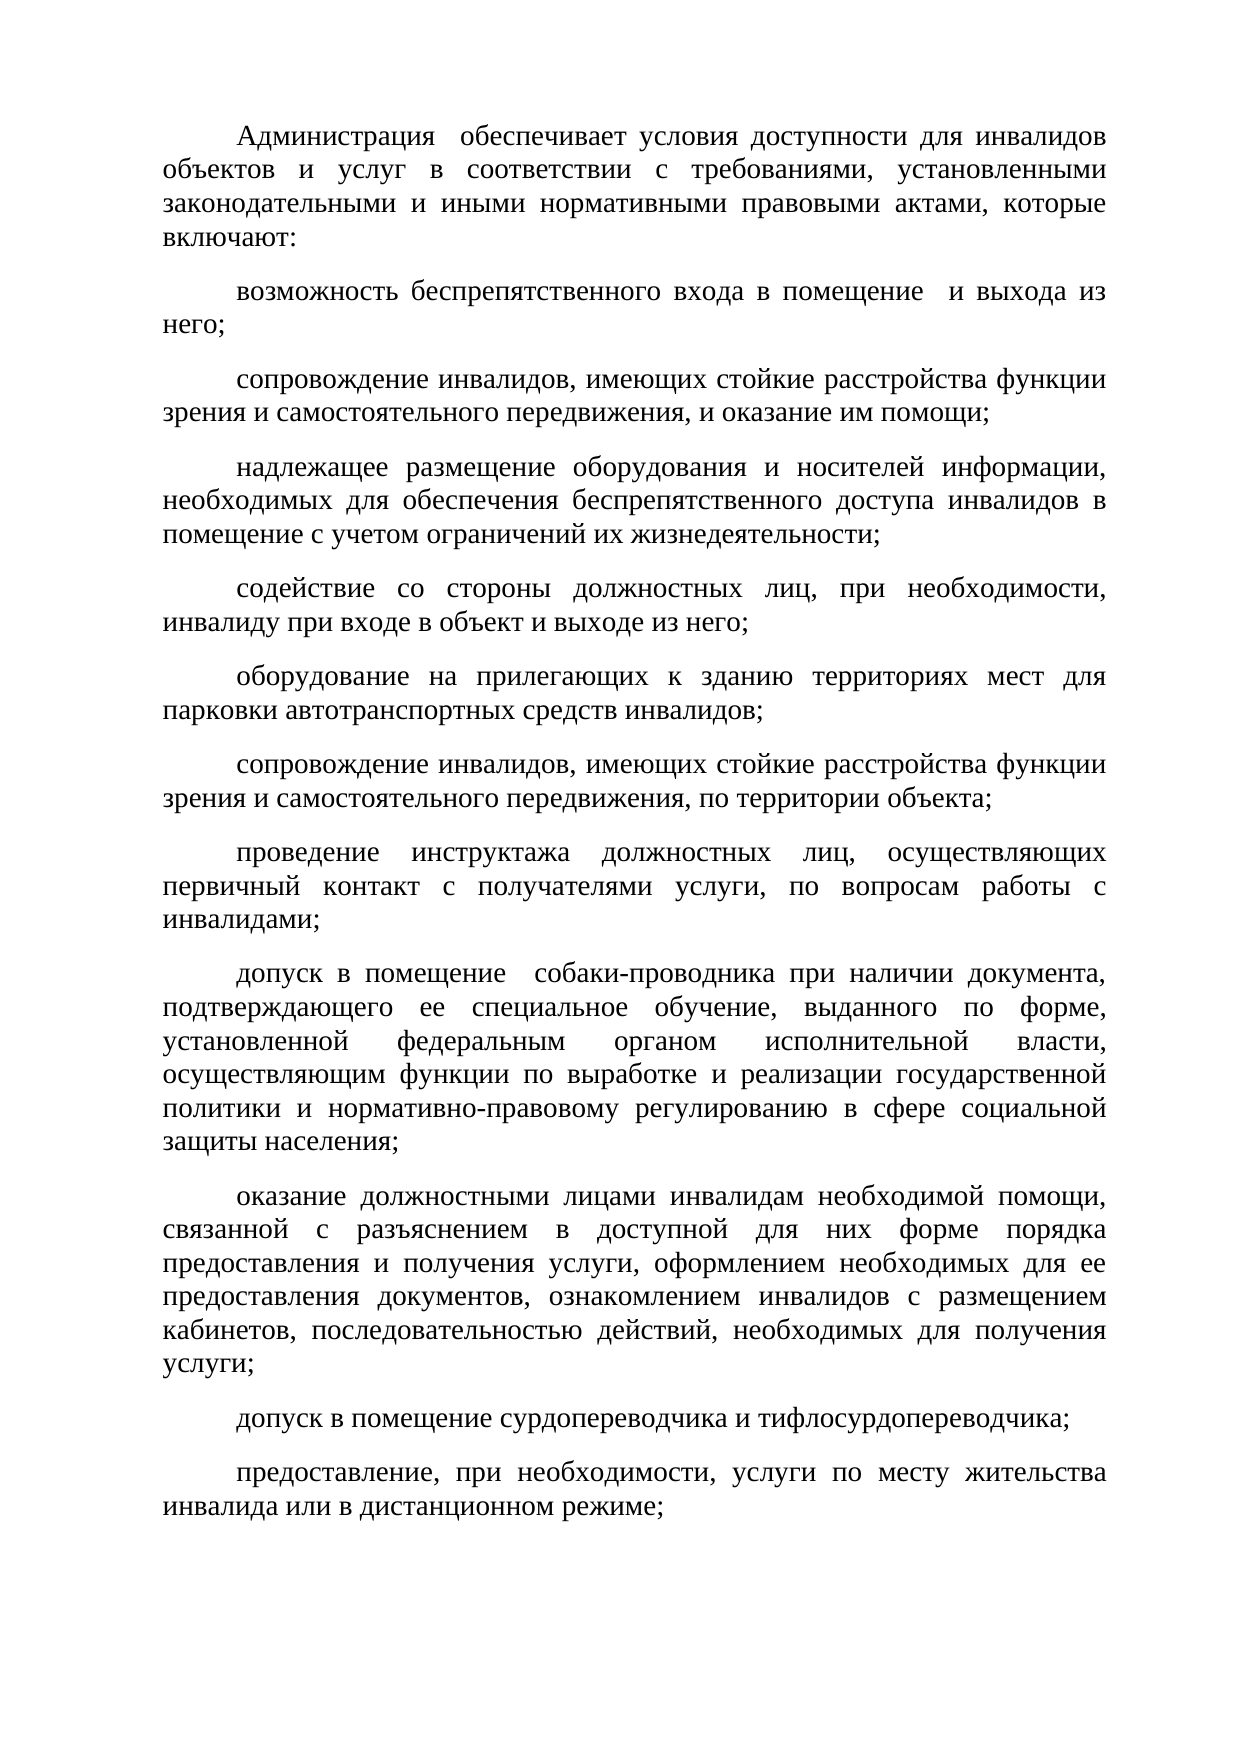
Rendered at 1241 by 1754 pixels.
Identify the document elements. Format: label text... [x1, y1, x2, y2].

text проведение инструктажа должностных лиц, осуществляющих первичный контакт с получателями услуги, по вопросам работы с инвалидами; [162, 834, 1107, 935]
text возможность беспрепятственного входа в помещение и выхода из него; [162, 273, 1107, 340]
text надлежащее размещение оборудования и носителей информации, необходимых для обеспечения беспрепятственного доступа инвалидов в помещение с учетом ограничений их жизнедеятельности; [162, 449, 1107, 549]
text допуск в помещение собаки-проводника при наличии документа, подтверждающего ее специальное обучение, выданного по форме, установленной федеральным органом исполнительной власти, осуществляющим функции по выработке и реализации государственной политики и нормативно-правовому регулированию в сфере социальной защиты населения; [162, 956, 1107, 1157]
text предоставление, при необходимости, услуги по месту жительства инвалида или в дистанционном режиме; [162, 1454, 1107, 1521]
text Администрация обеспечивает условия доступности для инвалидов объектов и услуг в соответствии с требованиями, установленными законодательными и иными нормативными правовыми актами, которые включают: [162, 118, 1107, 252]
text сопровождение инвалидов, имеющих стойкие расстройства функции зрения и самостоятельного передвижения, и оказание им помощи; [162, 361, 1107, 428]
text содействие со стороны должностных лиц, при необходимости, инвалиду при входе в объект и выходе из него; [162, 570, 1107, 637]
text оказание должностными лицами инвалидам необходимой помощи, связанной с разъяснением в доступной для них форме порядка предоставления и получения услуги, оформлением необходимых для ее предоставления документов, ознакомлением инвалидов с размещением кабинетов, последовательностью действий, необходимых для получения услуги; [162, 1178, 1107, 1379]
text сопровождение инвалидов, имеющих стойкие расстройства функции зрения и самостоятельного передвижения, по территории объекта; [162, 746, 1107, 813]
text допуск в помещение сурдопереводчика и тифлосурдопереводчика; [162, 1400, 1107, 1433]
text оборудование на прилегающих к зданию территориях мест для парковки автотранспортных средств инвалидов; [162, 658, 1107, 725]
